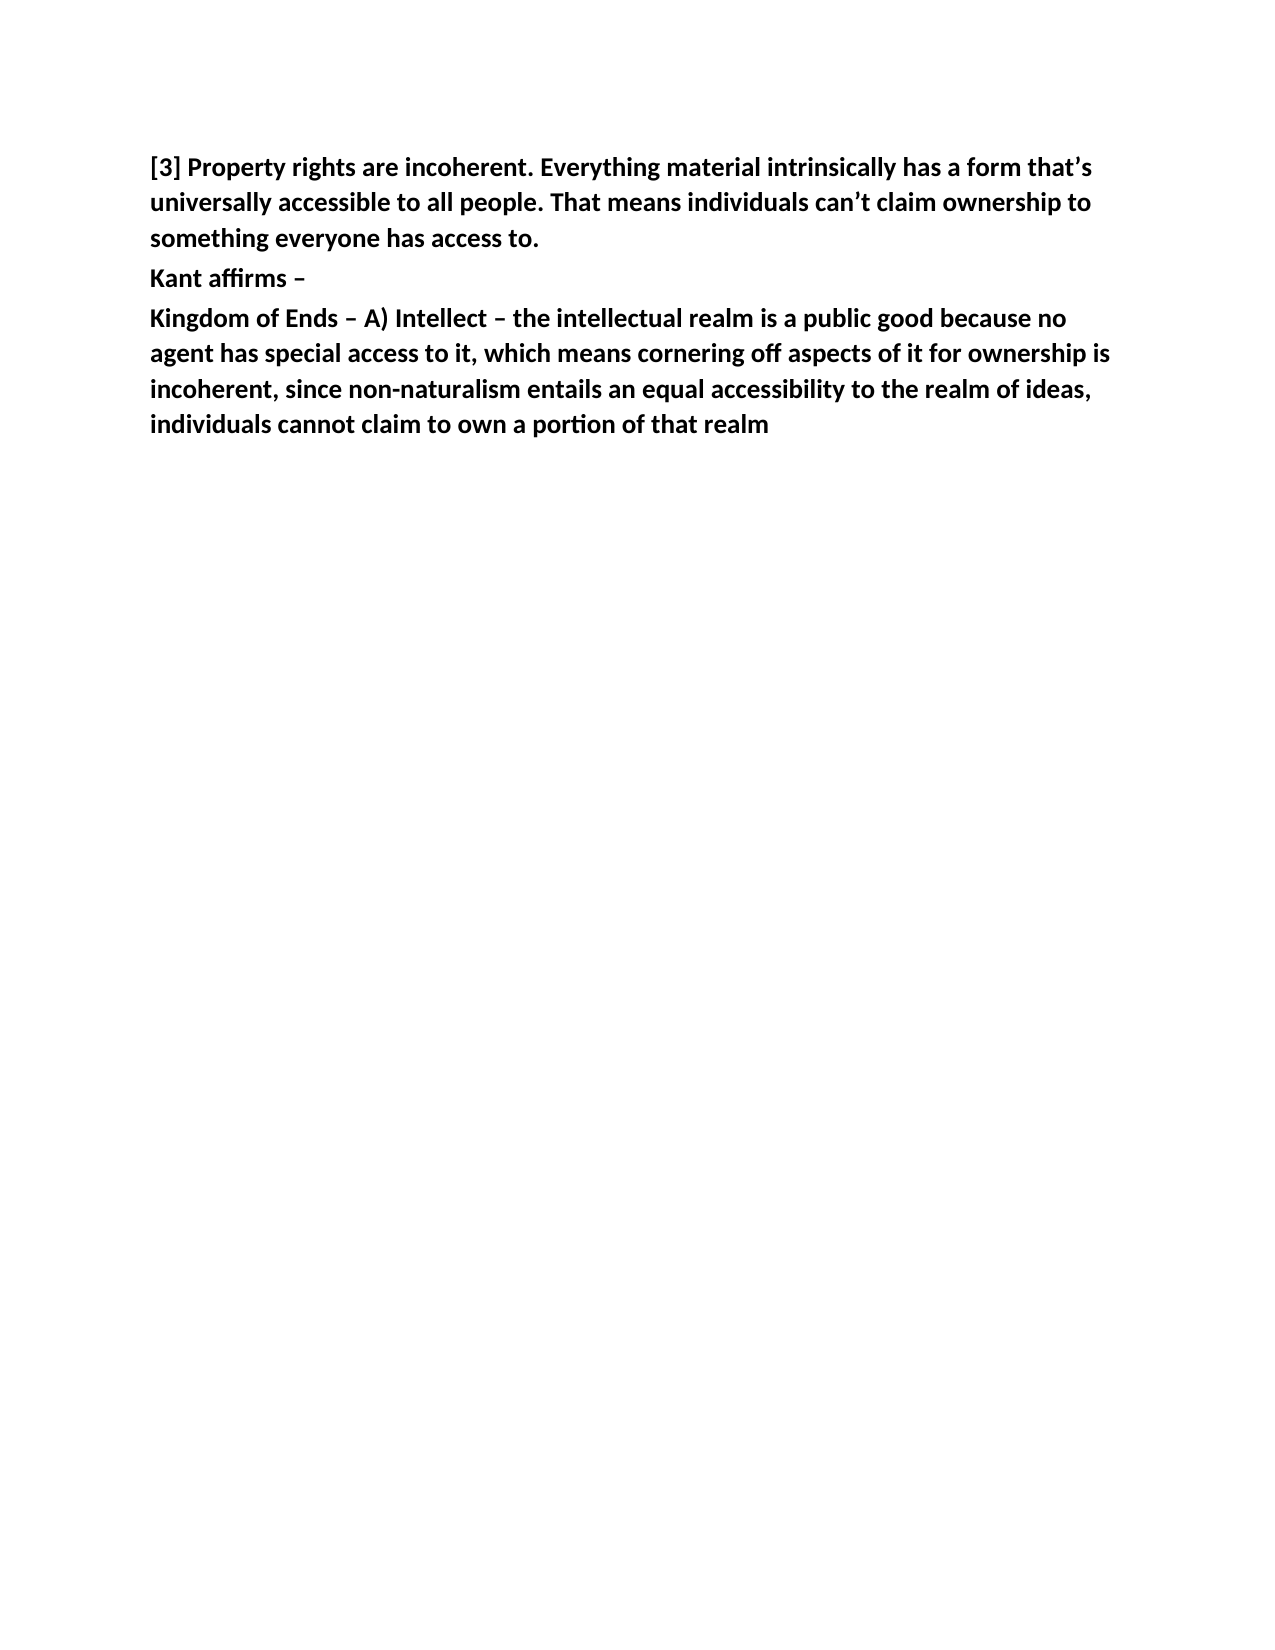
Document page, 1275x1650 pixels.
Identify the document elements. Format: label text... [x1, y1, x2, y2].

subtitle Kant affirms – [150, 261, 1125, 294]
subtitle Kingdom of Ends – A) Intellect – the intellectual realm is a public good because no agent has special access to it, which means cornering off aspects of it for ownership is incoherent, since non-naturalism entails an equal accessibility to the realm of ideas, individuals cannot claim to own a portion of that realm [150, 301, 1125, 441]
text [3] Property rights are incoherent. Everything material intrinsically has a form that’s universally accessible to all people. That means individuals can’t claim ownership to something everyone has access to. [150, 150, 1125, 254]
